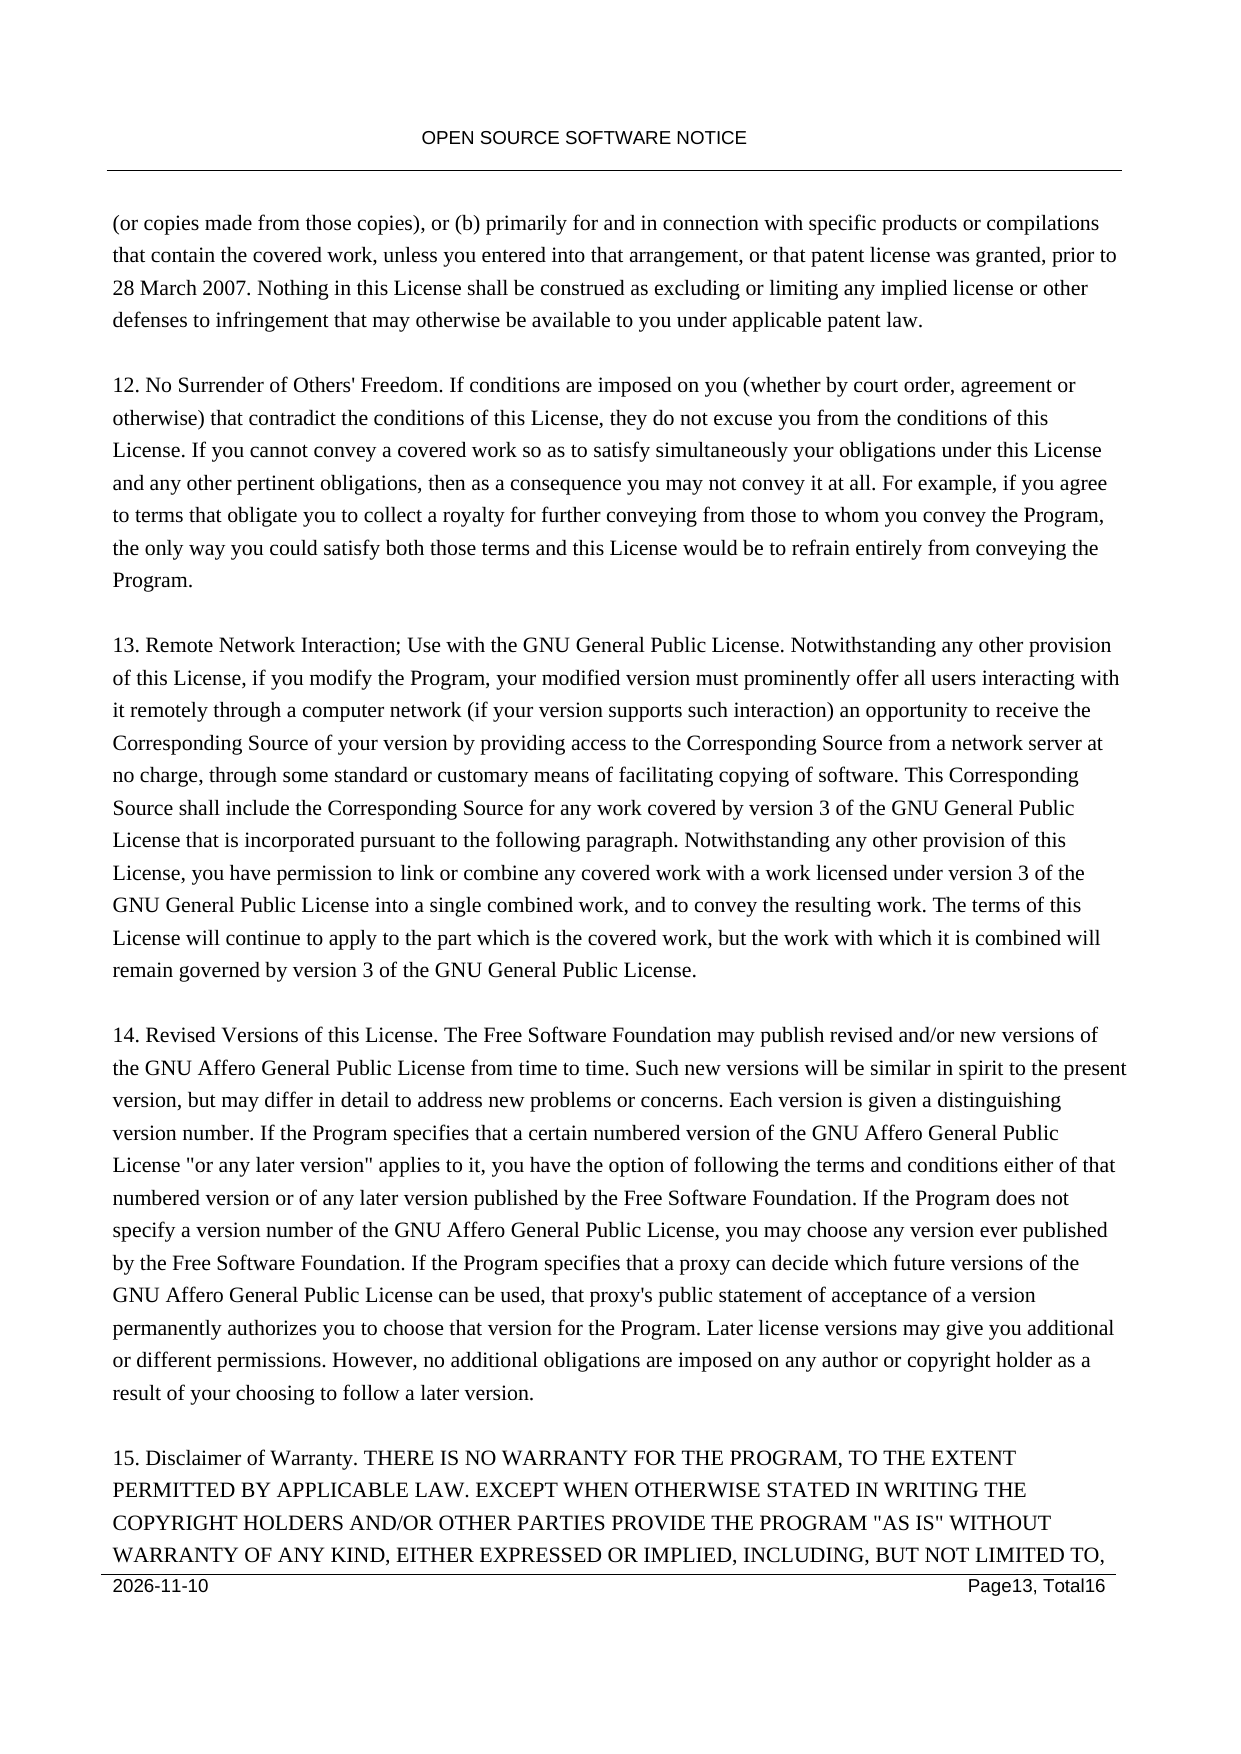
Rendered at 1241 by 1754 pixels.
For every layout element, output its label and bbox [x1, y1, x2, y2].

text [112, 206, 1128, 1571]
